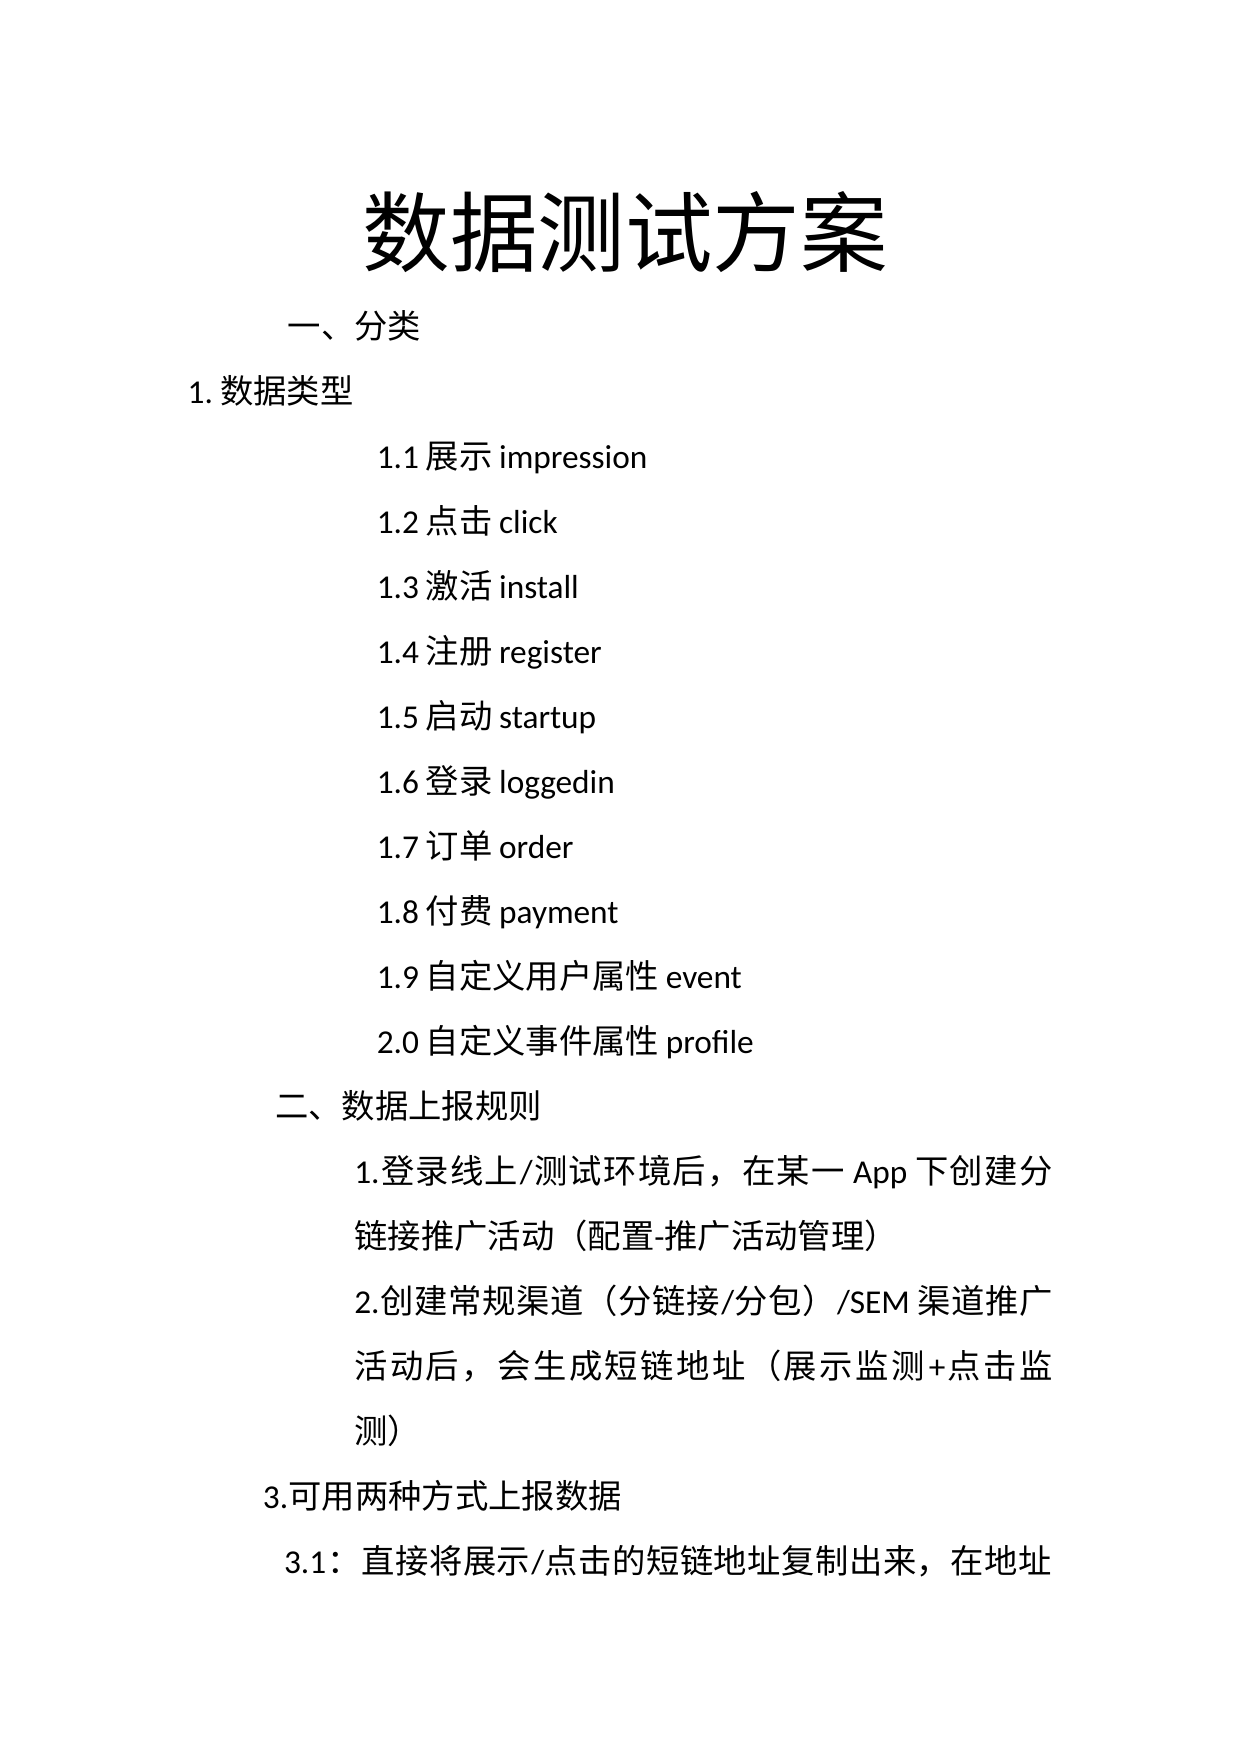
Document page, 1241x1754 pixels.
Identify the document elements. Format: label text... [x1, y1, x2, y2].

list 1.7订单order [354, 812, 1053, 877]
list 1.6登录loggedin [354, 747, 1053, 812]
list 2.创建常规渠道（分链接/分包）/SEM渠道推广活动后，会生成短链地址（展示监测+点击监测） [354, 1267, 1053, 1462]
list 1.2点击click [354, 487, 1053, 552]
list 1.1展示impression [354, 422, 1053, 487]
list 分类 [187, 292, 1053, 357]
list 1.4注册register [354, 617, 1053, 682]
text 数据测试方案 [187, 162, 1053, 292]
list 1.8付费payment [354, 877, 1053, 942]
list 1.登录线上/测试环境后，在某一App下创建分链接推广活动（配置-推广活动管理） [354, 1137, 1053, 1267]
list 1.9自定义用户属性event [354, 942, 1053, 1007]
list 3.可用两种方式上报数据 [187, 1462, 1053, 1527]
list 1.3激活install [354, 552, 1053, 617]
list 二、数据上报规则 [231, 1072, 1053, 1137]
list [187, 1527, 1053, 1592]
list 1.5启动startup [354, 682, 1053, 747]
list 2.0自定义事件属性profile [354, 1007, 1053, 1072]
list 数据类型 [187, 357, 1053, 422]
